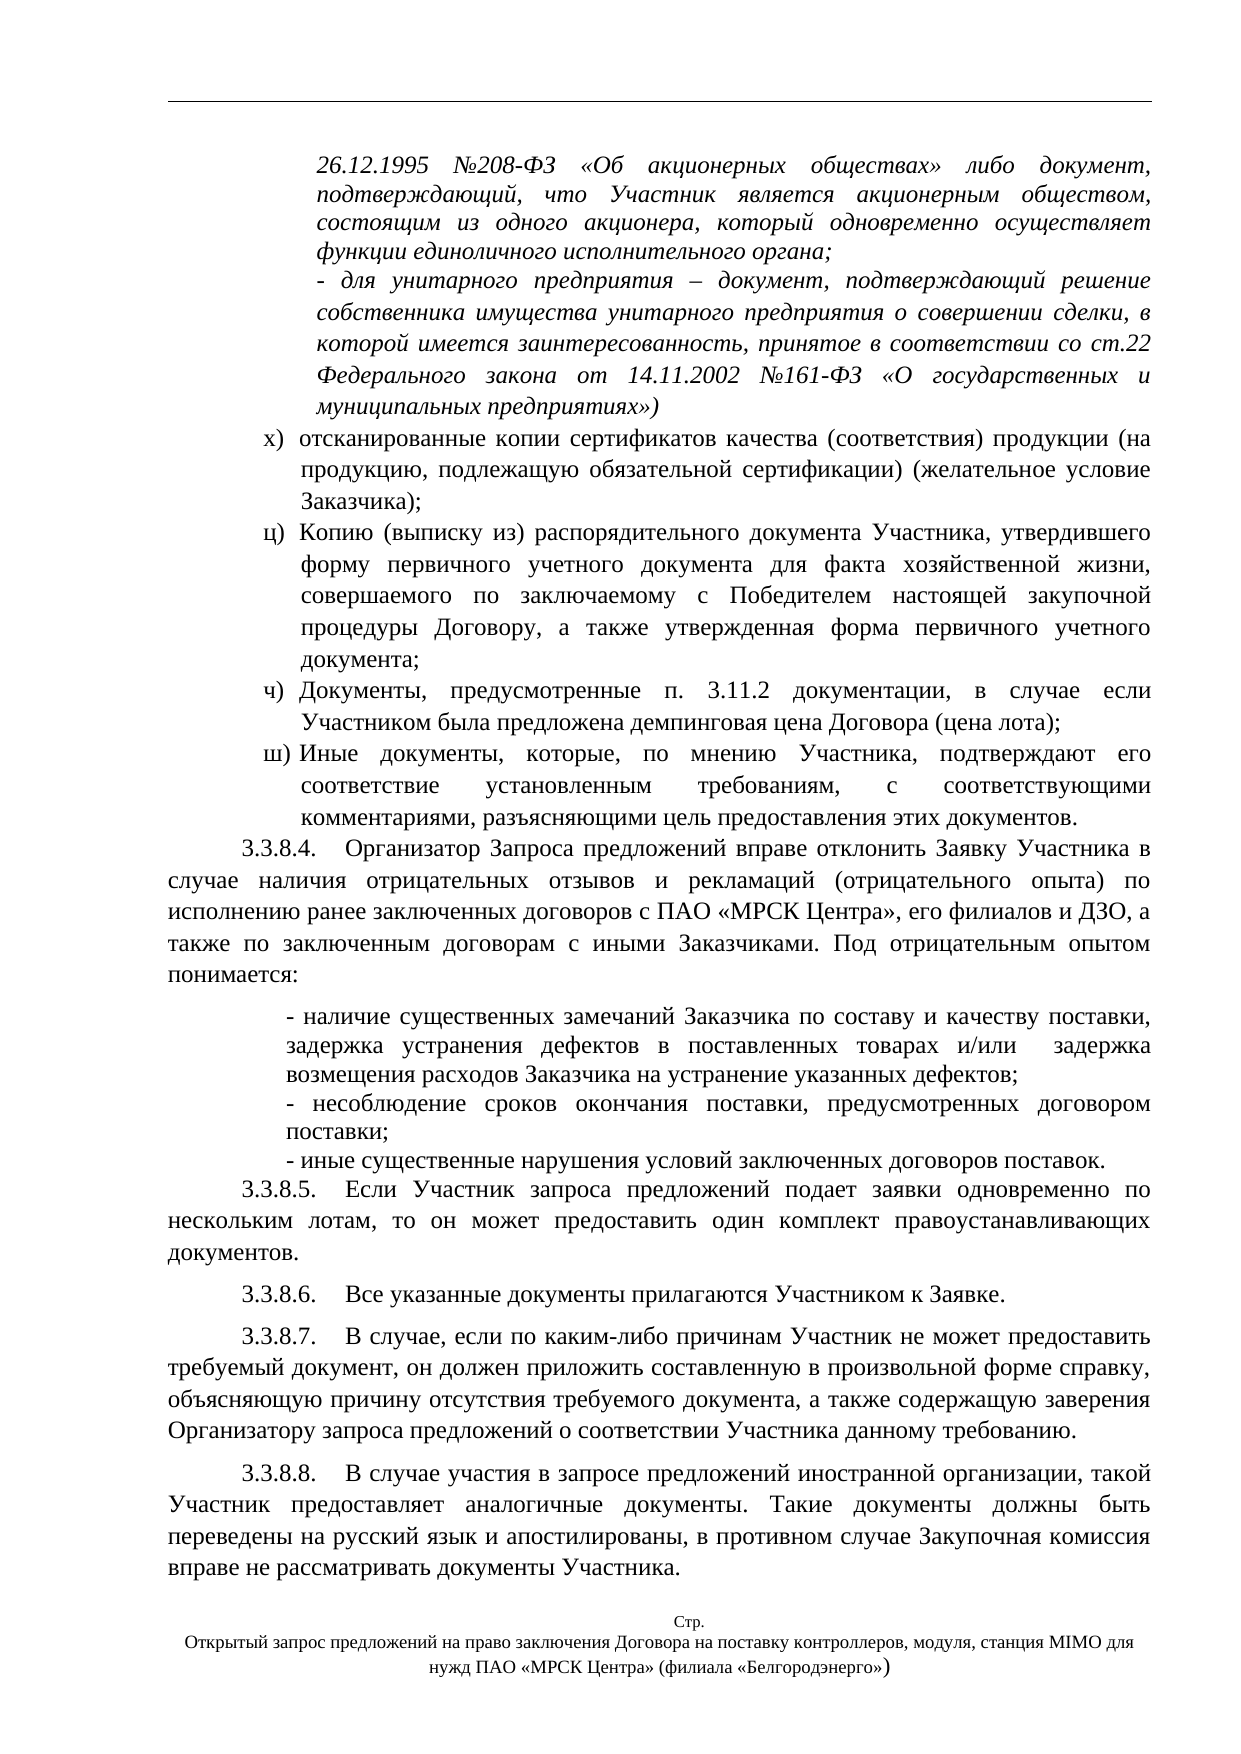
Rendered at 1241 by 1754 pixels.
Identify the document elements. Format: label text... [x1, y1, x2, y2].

list - иные существенные нарушения условий заключенных договоров поставок. [286, 1145, 1152, 1174]
list - для унитарного предприятия – документ, подтверждающий решение собственника имущества унитарного предприятия о совершении сделки, в которой имеется заинтересованность, принятое в соответствии со ст.22 Федерального закона от 14.11.2002 №161-ФЗ «О государственных и муниципальных предприятиях») [316, 265, 1152, 420]
list Если Участник запроса предложений подает заявки одновременно по нескольким лотам, то он может предоставить один комплект правоустанавливающих документов. [168, 1174, 1152, 1266]
list - несоблюдение сроков окончания поставки, предусмотренных договором поставки; [286, 1088, 1152, 1145]
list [316, 150, 1152, 265]
list Копию (выписку из) распорядительного документа Участника, утвердившего форму первичного учетного документа для факта хозяйственной жизни, совершаемого по заключаемому с Победителем настоящей закупочной процедуры Договору, а также утвержденная форма первичного учетного документа; [263, 517, 1152, 672]
list - наличие существенных замечаний Заказчика по составу и качеству поставки, задержка устранения дефектов в поставленных товарах и/или задержка возмещения расходов Заказчика на устранение указанных дефектов; [286, 1001, 1152, 1088]
list Все указанные документы прилагаются Участником к Заявке. [168, 1279, 1152, 1308]
list В случае участия в запросе предложений иностранной организации, такой Участник предоставляет аналогичные документы. Такие документы должны быть переведены на русский язык и апостилированы, в противном случае Закупочная комиссия вправе не рассматривать документы Участника. [168, 1458, 1152, 1581]
list Иные документы, которые, по мнению Участника, подтверждают его соответствие установленным требованиям, с соответствующими комментариями, разъясняющими цель предоставления этих документов. [263, 738, 1152, 830]
list Организатор Запроса предложений вправе отклонить Заявку Участника в случае наличия отрицательных отзывов и рекламаций (отрицательного опыта) по исполнению ранее заключенных договоров с ПАО «МРСК Центра», его филиалов и ДЗО, а также по заключенным договорам с иными Заказчиками. Под отрицательным опытом понимается: [168, 833, 1152, 988]
list отсканированные копии сертификатов качества (соответствия) продукции (на продукцию, подлежащую обязательной сертификации) (желательное условие Заказчика); [263, 423, 1152, 515]
list В случае, если по каким-либо причинам Участник не может предоставить требуемый документ, он должен приложить составленную в произвольной форме справку, объясняющую причину отсутствия требуемого документа, а также содержащую заверения Организатору запроса предложений о соответствии Участника данному требованию. [168, 1321, 1152, 1444]
